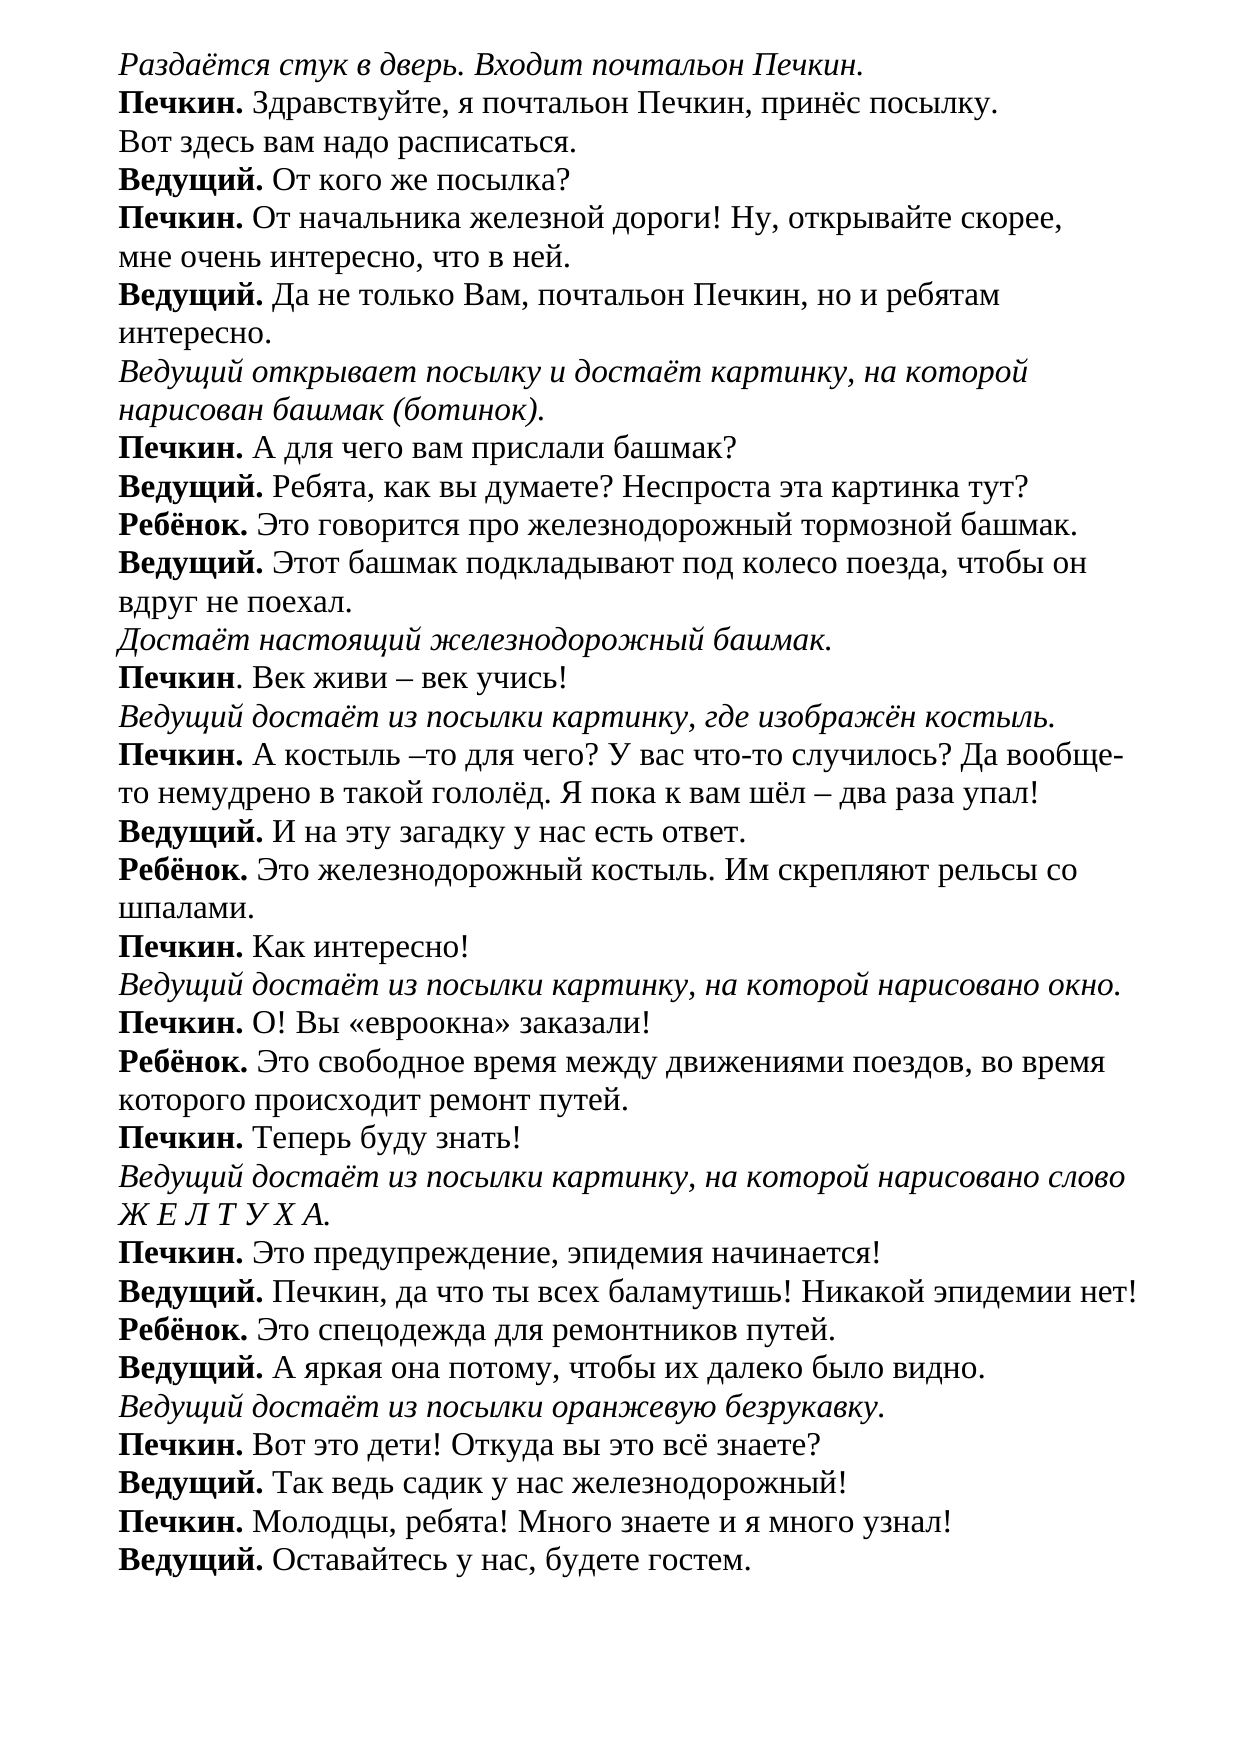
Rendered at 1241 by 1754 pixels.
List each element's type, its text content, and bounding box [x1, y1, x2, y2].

text Ведущий достаёт из посылки картинку, на которой нарисовано слово Ж Е Л Т У Х А. [118, 1156, 1152, 1233]
text Печкин. Теперь буду знать! [118, 1118, 1152, 1156]
text Ведущий. Да не только Вам, почтальон Печкин, но и ребятам интересно. [118, 274, 1152, 351]
text Раздаётся стук в дверь. Входит почтальон Печкин. [118, 44, 1152, 83]
text Ведущий. Этот башмак подкладывают под колесо поезда, чтобы он вдруг не поехал. [118, 543, 1152, 619]
text Печкин. О! Вы «евроокна» заказали! [118, 1003, 1152, 1041]
text Печкин. От начальника железной дороги! Ну, открывайте скорее, [118, 198, 1152, 236]
text Ведущий. Печкин, да что ты всех баламутишь! Никакой эпидемии нет! [118, 1271, 1152, 1309]
text Ведущий. А яркая она потому, чтобы их далеко было видно. [118, 1348, 1152, 1386]
text Печкин. Вот это дети! Откуда вы это всё знаете? [118, 1424, 1152, 1463]
text Печкин. А костыль –то для чего? У вас что-то случилось? Да вообще-то немудрено в такой гололёд. Я пока к вам шёл – два раза упал! [118, 734, 1152, 811]
text Ведущий достаёт из посылки оранжевую безрукавку. [118, 1386, 1152, 1424]
text мне очень интересно, что в ней. [118, 236, 1152, 274]
text Ведущий. Ребята, как вы думаете? Неспроста эта картинка тут? [118, 466, 1152, 504]
text Достаёт настоящий железнодорожный башмак. [118, 619, 1152, 658]
text Печкин. Здравствуйте, я почтальон Печкин, принёс посылку. [118, 83, 1152, 121]
text Ведущий. От кого же посылка? [118, 159, 1152, 198]
text Ребёнок. Это спецодежда для ремонтников путей. [118, 1309, 1152, 1348]
text Ведущий. Так ведь садик у нас железнодорожный! [118, 1463, 1152, 1501]
text Печкин. А для чего вам прислали башмак? [118, 428, 1152, 466]
text Ведущий. И на эту загадку у нас есть ответ. [118, 811, 1152, 849]
text Ребёнок. Это свободное время между движениями поездов, во время которого происходит ремонт путей. [118, 1041, 1152, 1118]
text Ведущий открывает посылку и достаёт картинку, на которой нарисован башмак (ботинок). [118, 351, 1152, 428]
text Вот здесь вам надо расписаться. [118, 121, 1152, 159]
text Печкин. Век живи – век учись! [118, 658, 1152, 696]
text Печкин. Это предупреждение, эпидемия начинается! [118, 1233, 1152, 1271]
text Ведущий достаёт из посылки картинку, на которой нарисовано окно. [118, 964, 1152, 1003]
text Печкин. Молодцы, ребята! Много знаете и я много узнал! [118, 1501, 1152, 1539]
text Печкин. Как интересно! [118, 926, 1152, 964]
text Ведущий достаёт из посылки картинку, где изображён костыль. [118, 696, 1152, 734]
text Ребёнок. Это железнодорожный костыль. Им скрепляют рельсы со шпалами. [118, 849, 1152, 926]
text Ведущий. Оставайтесь у нас, будете гостем. [118, 1539, 1152, 1578]
text Ребёнок. Это говорится про железнодорожный тормозной башмак. [118, 504, 1152, 543]
